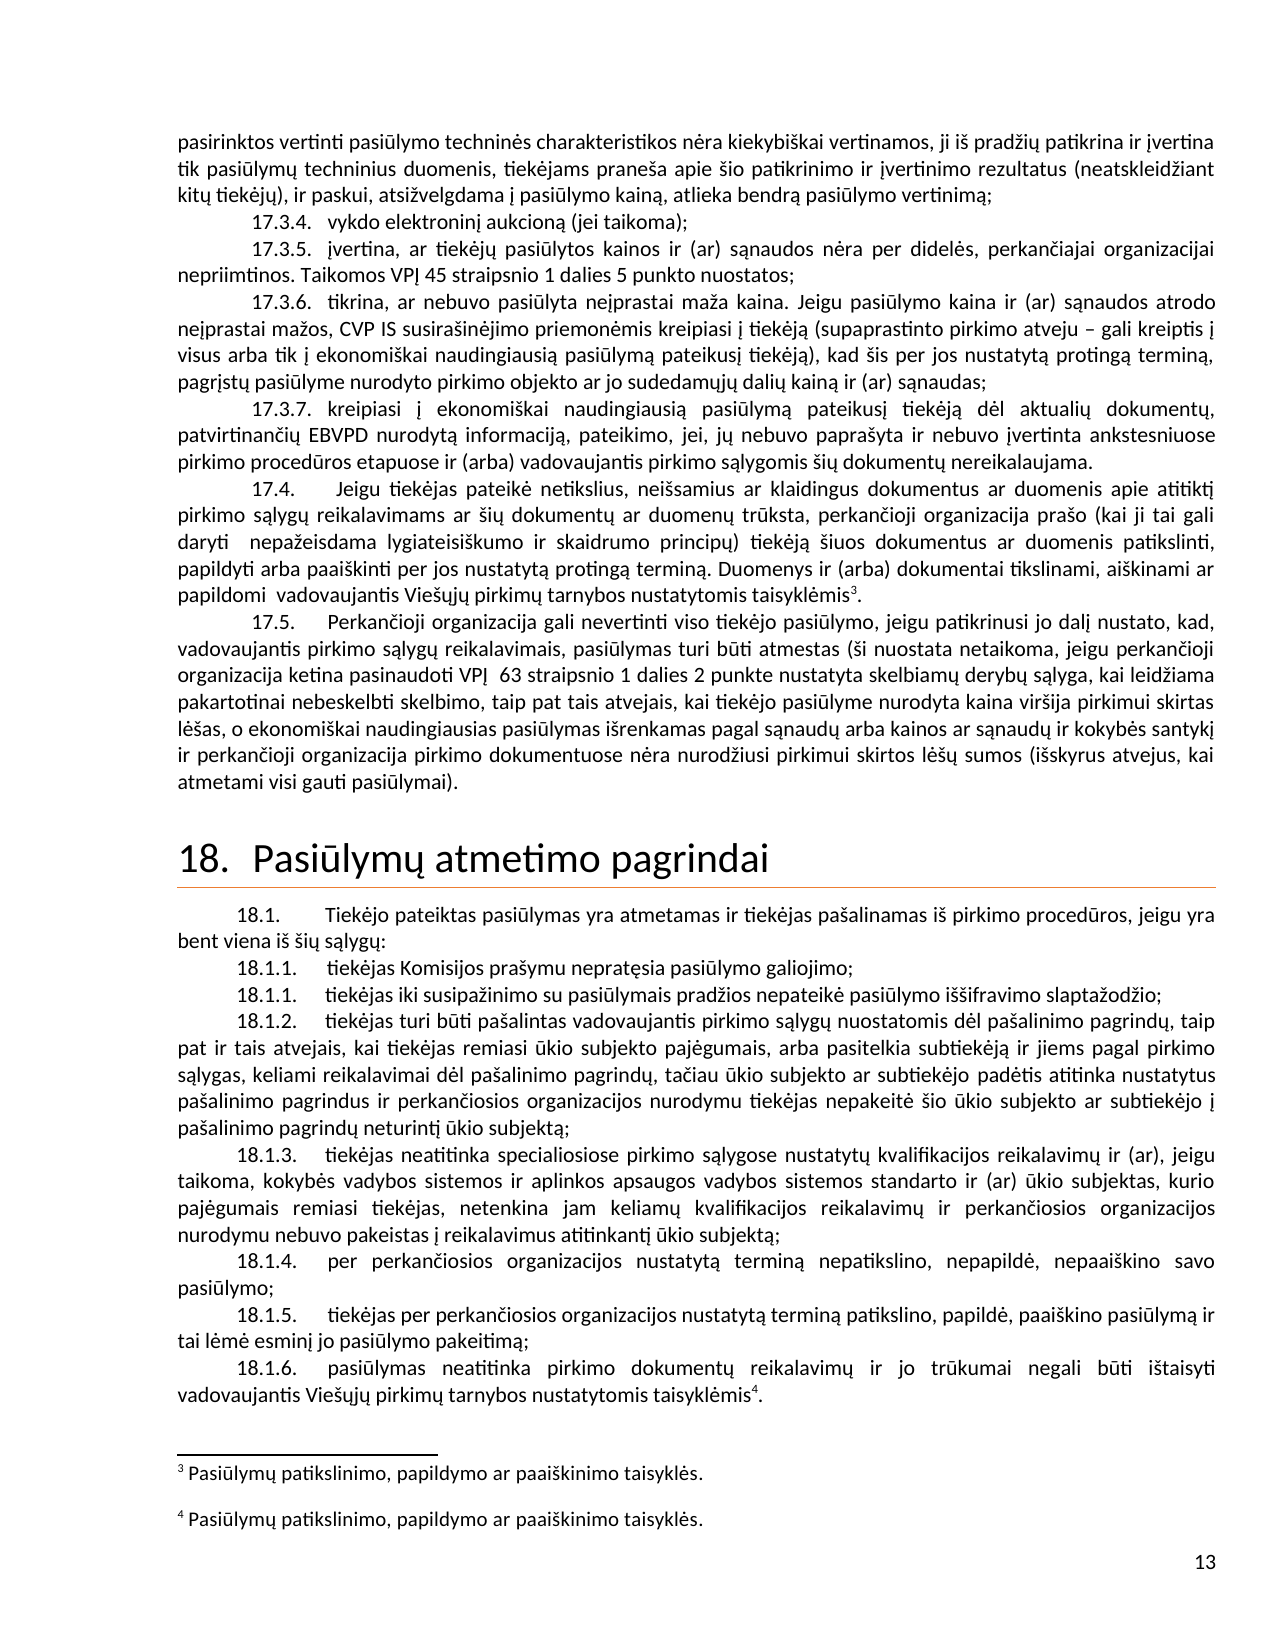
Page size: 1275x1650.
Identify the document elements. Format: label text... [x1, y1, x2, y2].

list Tiekėjo pateiktas pasiūlymas yra atmetamas ir tiekėjas pašalinamas iš pirkimo procedūros, jeigu yra bent viena iš šių sąlygų: [177, 901, 1216, 954]
list tiekėjas iki susipažinimo su pasiūlymais pradžios nepateikė pasiūlymo iššifravimo slaptažodžio; [236, 981, 1216, 1008]
list tikrina, ar nebuvo pasiūlyta neįprastai maža kaina. Jeigu pasiūlymo kaina ir (ar) sąnaudos atrodo neįprastai mažos, CVP IS susirašinėjimo priemonėmis kreipiasi į tiekėją (supaprastinto pirkimo atveju – gali kreiptis į visus arba tik į ekonomiškai naudingiausią pasiūlymą pateikusį tiekėją), kad šis per jos nustatytą protingą terminą, pagrįstų pasiūlyme nurodyto pirkimo objekto ar jo sudedamųjų dalių kainą ir (ar) sąnaudas; [177, 288, 1216, 395]
subtitle Pasiūlymų atmetimo pagrindai [177, 832, 1216, 887]
list tiekėjas per perkančiosios organizacijos nustatytą terminą patikslino, papildė, paaiškino pasiūlymą ir tai lėmė esminį jo pasiūlymo pakeitimą; [177, 1301, 1216, 1354]
list įvertina, ar tiekėjų pasiūlytos kainos ir (ar) sąnaudos nėra per didelės, perkančiajai organizacijai nepriimtinos. Taikomos VPĮ 45 straipsnio 1 dalies 5 punkto nuostatos; [177, 235, 1216, 288]
list per perkančiosios organizacijos nustatytą terminą nepatikslino, nepapildė, nepaaiškino savo pasiūlymo; [177, 1248, 1216, 1301]
list tiekėjas turi būti pašalintas vadovaujantis pirkimo sąlygų nuostatomis dėl pašalinimo pagrindų, taip pat ir tais atvejais, kai tiekėjas remiasi ūkio subjekto pajėgumais, arba pasitelkia subtiekėją ir jiems pagal pirkimo sąlygas, keliami reikalavimai dėl pašalinimo pagrindų, tačiau ūkio subjekto ar subtiekėjo padėtis atitinka nustatytus pašalinimo pagrindus ir perkančiosios organizacijos nurodymu tiekėjas nepakeitė šio ūkio subjekto ar subtiekėjo į pašalinimo pagrindų neturintį ūkio subjektą; [177, 1008, 1216, 1141]
list Perkančioji organizacija gali nevertinti viso tiekėjo pasiūlymo, jeigu patikrinusi jo dalį nustato, kad, vadovaujantis pirkimo sąlygų reikalavimais, pasiūlymas turi būti atmestas (ši nuostata netaikoma, jeigu perkančioji organizacija ketina pasinaudoti VPĮ 63 straipsnio 1 dalies 2 punkte nustatyta skelbiamų derybų sąlyga, kai leidžiama pakartotinai nebeskelbti skelbimo, taip pat tais atvejais, kai tiekėjo pasiūlyme nurodyta kaina viršija pirkimui skirtas lėšas, o ekonomiškai naudingiausias pasiūlymas išrenkamas pagal sąnaudų arba kainos ar sąnaudų ir kokybės santykį ir perkančioji organizacija pirkimo dokumentuose nėra nurodžiusi pirkimui skirtos lėšų sumos (išskyrus atvejus, kai atmetami visi gauti pasiūlymai). [177, 608, 1216, 795]
list Jeigu tiekėjas pateikė netikslius, neišsamius ar klaidingus dokumentus ar duomenis apie atitiktį pirkimo sąlygų reikalavimams ar šių dokumentų ar duomenų trūksta, perkančioji organizacija prašo (kai ji tai gali daryti nepažeisdama lygiateisiškumo ir skaidrumo principų) tiekėją šiuos dokumentus ar duomenis patikslinti, papildyti arba paaiškinti per jos nustatytą protingą terminą. Duomenys ir (arba) dokumentai tikslinami, aiškinami ar papildomi vadovaujantis Viešųjų pirkimų tarnybos nustatytomis taisyklėmis. [177, 475, 1216, 608]
list vykdo elektroninį aukcioną (jei taikoma); [251, 208, 1216, 235]
list tiekėjas neatitinka specialiosiose pirkimo sąlygose nustatytų kvalifikacijos reikalavimų ir (ar), jeigu taikoma, kokybės vadybos sistemos ir aplinkos apsaugos vadybos sistemos standarto ir (ar) ūkio subjektas, kurio pajėgumais remiasi tiekėjas, netenkina jam keliamų kvalifikacijos reikalavimų ir perkančiosios organizacijos nurodymu nebuvo pakeistas į reikalavimus atitinkantį ūkio subjektą; [177, 1141, 1216, 1248]
list pasiūlymas neatitinka pirkimo dokumentų reikalavimų ir jo trūkumai negali būti ištaisyti vadovaujantis Viešųjų pirkimų tarnybos nustatytomis taisyklėmis. [177, 1354, 1216, 1408]
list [177, 128, 1216, 208]
list kreipiasi į ekonomiškai naudingiausią pasiūlymą pateikusį tiekėją dėl aktualių dokumentų, patvirtinančių EBVPD nurodytą informaciją, pateikimo, jei, jų nebuvo paprašyta ir nebuvo įvertinta ankstesniuose pirkimo procedūros etapuose ir (arba) vadovaujantis pirkimo sąlygomis šių dokumentų nereikalaujama. [177, 395, 1216, 475]
list 18.1.1. tiekėjas Komisijos prašymu nepratęsia pasiūlymo galiojimo; [236, 954, 1216, 981]
